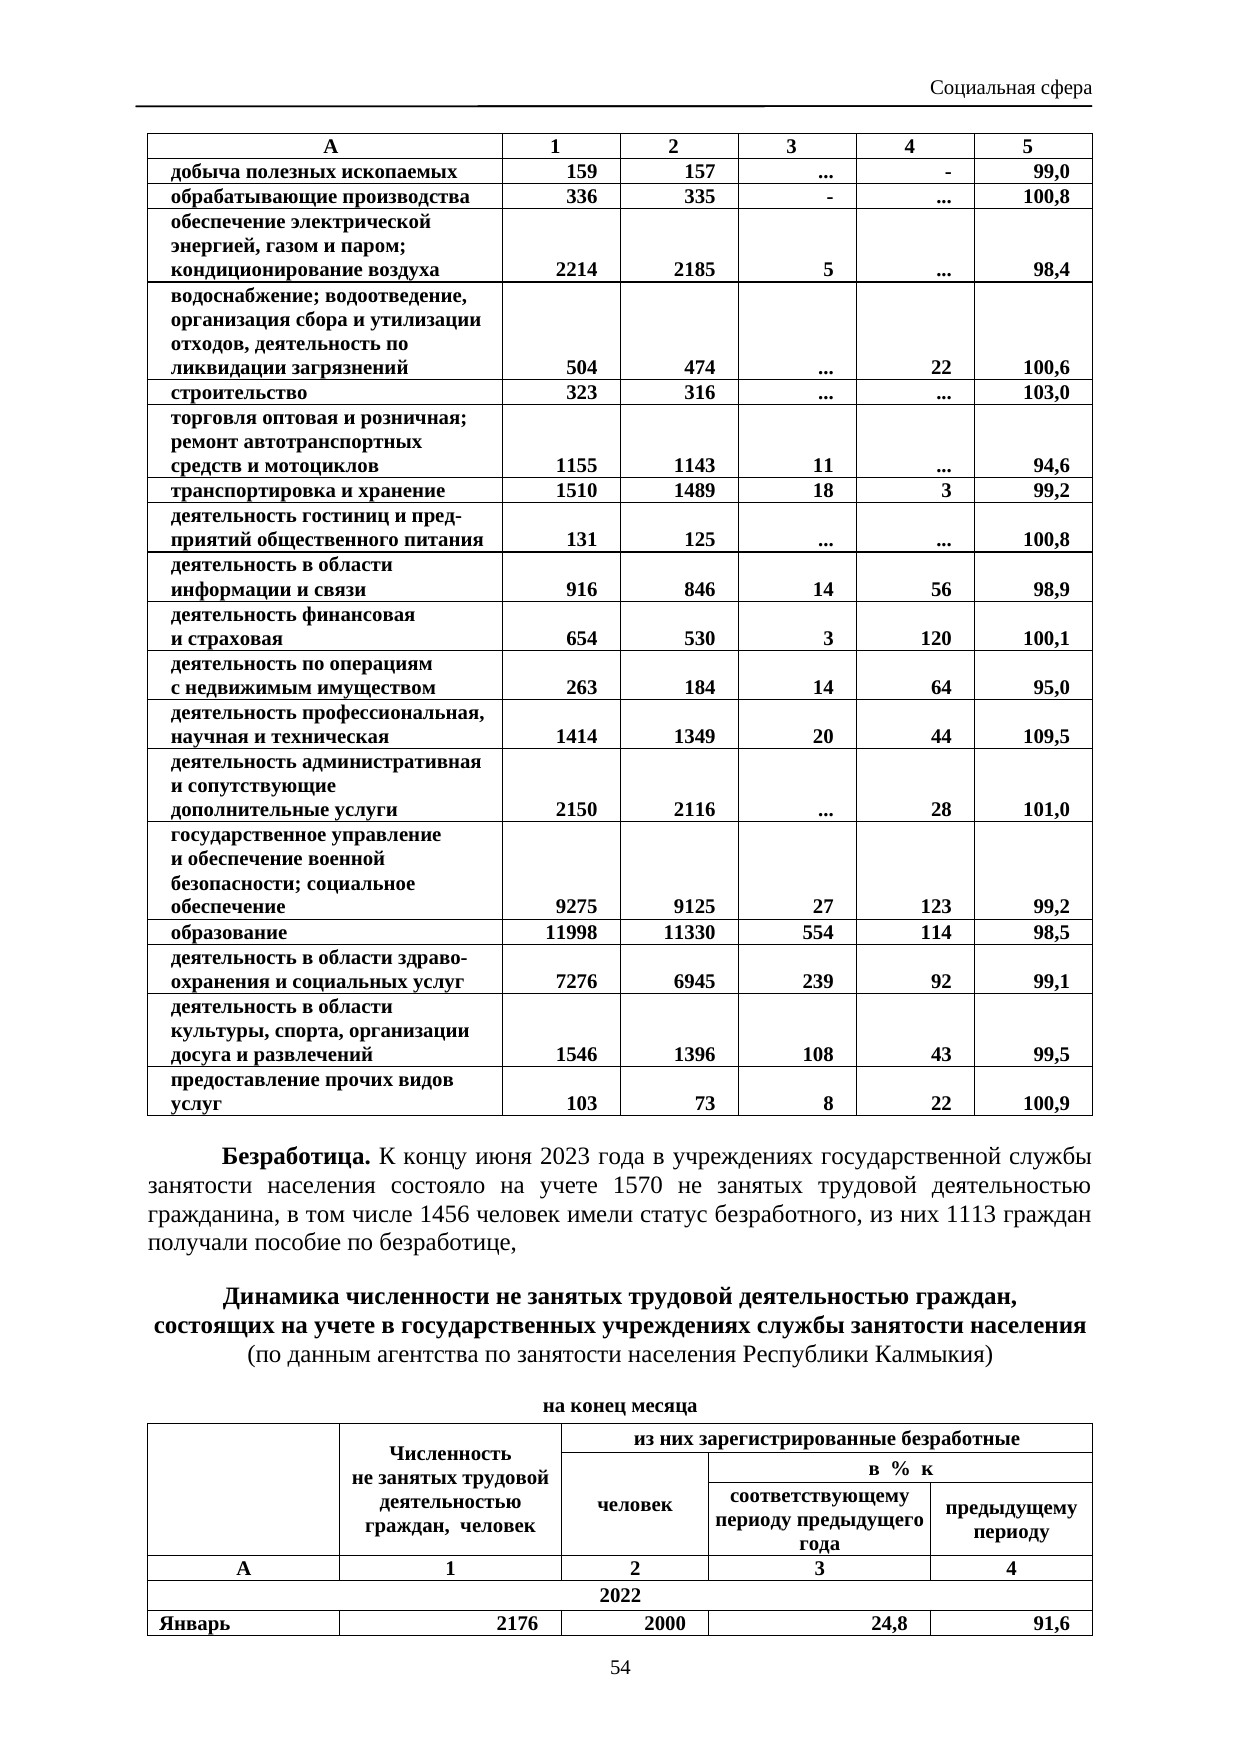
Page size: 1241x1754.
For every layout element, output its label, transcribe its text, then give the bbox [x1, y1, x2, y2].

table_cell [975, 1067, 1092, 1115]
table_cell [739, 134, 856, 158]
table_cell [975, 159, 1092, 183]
text Безработица. К концу июня 2023 года в учреждениях государственной службы занятости населения состояло на учете 1570 не занятых трудовой деятельностью гражданина, в том числе 1456 человек имели статус безработного, из них 1113 граждан получали пособие по безработице, [148, 1141, 1092, 1256]
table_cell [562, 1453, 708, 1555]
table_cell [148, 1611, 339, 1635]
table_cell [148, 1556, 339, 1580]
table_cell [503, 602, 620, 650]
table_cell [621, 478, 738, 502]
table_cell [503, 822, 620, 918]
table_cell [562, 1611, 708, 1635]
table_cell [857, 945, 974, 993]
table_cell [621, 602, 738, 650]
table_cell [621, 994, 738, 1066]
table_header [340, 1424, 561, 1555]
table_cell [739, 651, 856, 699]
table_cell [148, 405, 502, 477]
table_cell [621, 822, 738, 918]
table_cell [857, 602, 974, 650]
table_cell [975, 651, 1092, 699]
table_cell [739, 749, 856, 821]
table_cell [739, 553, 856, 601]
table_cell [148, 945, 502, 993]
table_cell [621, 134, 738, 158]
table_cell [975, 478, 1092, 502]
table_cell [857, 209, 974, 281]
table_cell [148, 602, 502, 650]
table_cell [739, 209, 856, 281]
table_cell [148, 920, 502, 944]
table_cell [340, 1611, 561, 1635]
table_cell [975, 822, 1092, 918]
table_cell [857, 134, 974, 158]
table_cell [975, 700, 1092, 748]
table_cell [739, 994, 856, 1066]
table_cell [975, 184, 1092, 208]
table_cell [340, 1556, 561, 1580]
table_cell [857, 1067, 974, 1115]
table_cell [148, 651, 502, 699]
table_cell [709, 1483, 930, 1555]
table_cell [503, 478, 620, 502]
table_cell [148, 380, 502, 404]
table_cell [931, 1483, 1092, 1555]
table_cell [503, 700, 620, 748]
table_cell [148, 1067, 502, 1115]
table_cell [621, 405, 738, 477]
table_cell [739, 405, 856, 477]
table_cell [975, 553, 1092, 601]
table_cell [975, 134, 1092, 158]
text на конец месяца [148, 1392, 1092, 1417]
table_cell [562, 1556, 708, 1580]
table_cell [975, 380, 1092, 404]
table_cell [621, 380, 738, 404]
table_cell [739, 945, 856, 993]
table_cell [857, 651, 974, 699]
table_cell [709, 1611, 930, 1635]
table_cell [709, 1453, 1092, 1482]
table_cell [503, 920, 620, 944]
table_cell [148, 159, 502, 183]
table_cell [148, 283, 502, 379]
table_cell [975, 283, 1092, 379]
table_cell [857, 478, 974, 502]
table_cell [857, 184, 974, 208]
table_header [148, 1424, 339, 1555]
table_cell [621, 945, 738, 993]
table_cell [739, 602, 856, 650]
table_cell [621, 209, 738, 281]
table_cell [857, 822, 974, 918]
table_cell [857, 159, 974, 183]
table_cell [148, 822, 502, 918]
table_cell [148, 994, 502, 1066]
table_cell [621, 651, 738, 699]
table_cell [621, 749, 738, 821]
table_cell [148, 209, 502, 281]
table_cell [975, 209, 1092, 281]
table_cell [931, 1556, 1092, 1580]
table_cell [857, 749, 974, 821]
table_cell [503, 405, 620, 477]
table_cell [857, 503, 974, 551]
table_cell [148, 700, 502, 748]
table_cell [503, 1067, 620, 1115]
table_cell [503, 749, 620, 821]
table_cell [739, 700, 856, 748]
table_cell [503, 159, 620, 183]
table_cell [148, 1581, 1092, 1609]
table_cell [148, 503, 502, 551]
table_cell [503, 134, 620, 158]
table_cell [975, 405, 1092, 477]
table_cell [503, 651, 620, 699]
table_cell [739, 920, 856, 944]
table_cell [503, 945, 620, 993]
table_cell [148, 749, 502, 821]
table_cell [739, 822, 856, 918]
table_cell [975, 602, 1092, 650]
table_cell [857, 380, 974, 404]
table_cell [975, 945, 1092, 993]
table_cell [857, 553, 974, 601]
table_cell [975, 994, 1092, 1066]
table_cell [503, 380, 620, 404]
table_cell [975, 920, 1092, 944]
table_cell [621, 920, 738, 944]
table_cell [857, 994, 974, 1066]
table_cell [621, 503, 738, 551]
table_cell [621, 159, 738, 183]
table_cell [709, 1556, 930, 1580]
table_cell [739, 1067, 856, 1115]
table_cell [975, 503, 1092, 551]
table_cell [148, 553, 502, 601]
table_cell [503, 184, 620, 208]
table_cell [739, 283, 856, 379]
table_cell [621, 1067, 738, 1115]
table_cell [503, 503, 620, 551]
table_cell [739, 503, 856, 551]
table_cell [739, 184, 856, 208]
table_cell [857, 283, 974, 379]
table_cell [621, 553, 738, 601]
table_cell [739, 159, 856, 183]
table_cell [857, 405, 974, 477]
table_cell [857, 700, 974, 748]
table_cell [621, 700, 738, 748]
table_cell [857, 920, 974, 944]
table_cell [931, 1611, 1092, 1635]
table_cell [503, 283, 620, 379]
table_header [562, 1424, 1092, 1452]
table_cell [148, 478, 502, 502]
subtitle Динамика численности не занятых трудовой деятельностью граждан, состоящих на учете в государственных учреждениях службы занятости населения (по данным агентства по занятости населения Республики Калмыкия) [148, 1281, 1092, 1367]
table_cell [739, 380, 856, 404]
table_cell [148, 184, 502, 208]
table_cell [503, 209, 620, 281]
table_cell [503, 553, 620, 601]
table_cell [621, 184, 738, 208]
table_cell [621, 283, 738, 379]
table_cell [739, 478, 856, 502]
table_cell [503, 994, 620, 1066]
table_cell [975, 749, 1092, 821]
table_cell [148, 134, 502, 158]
